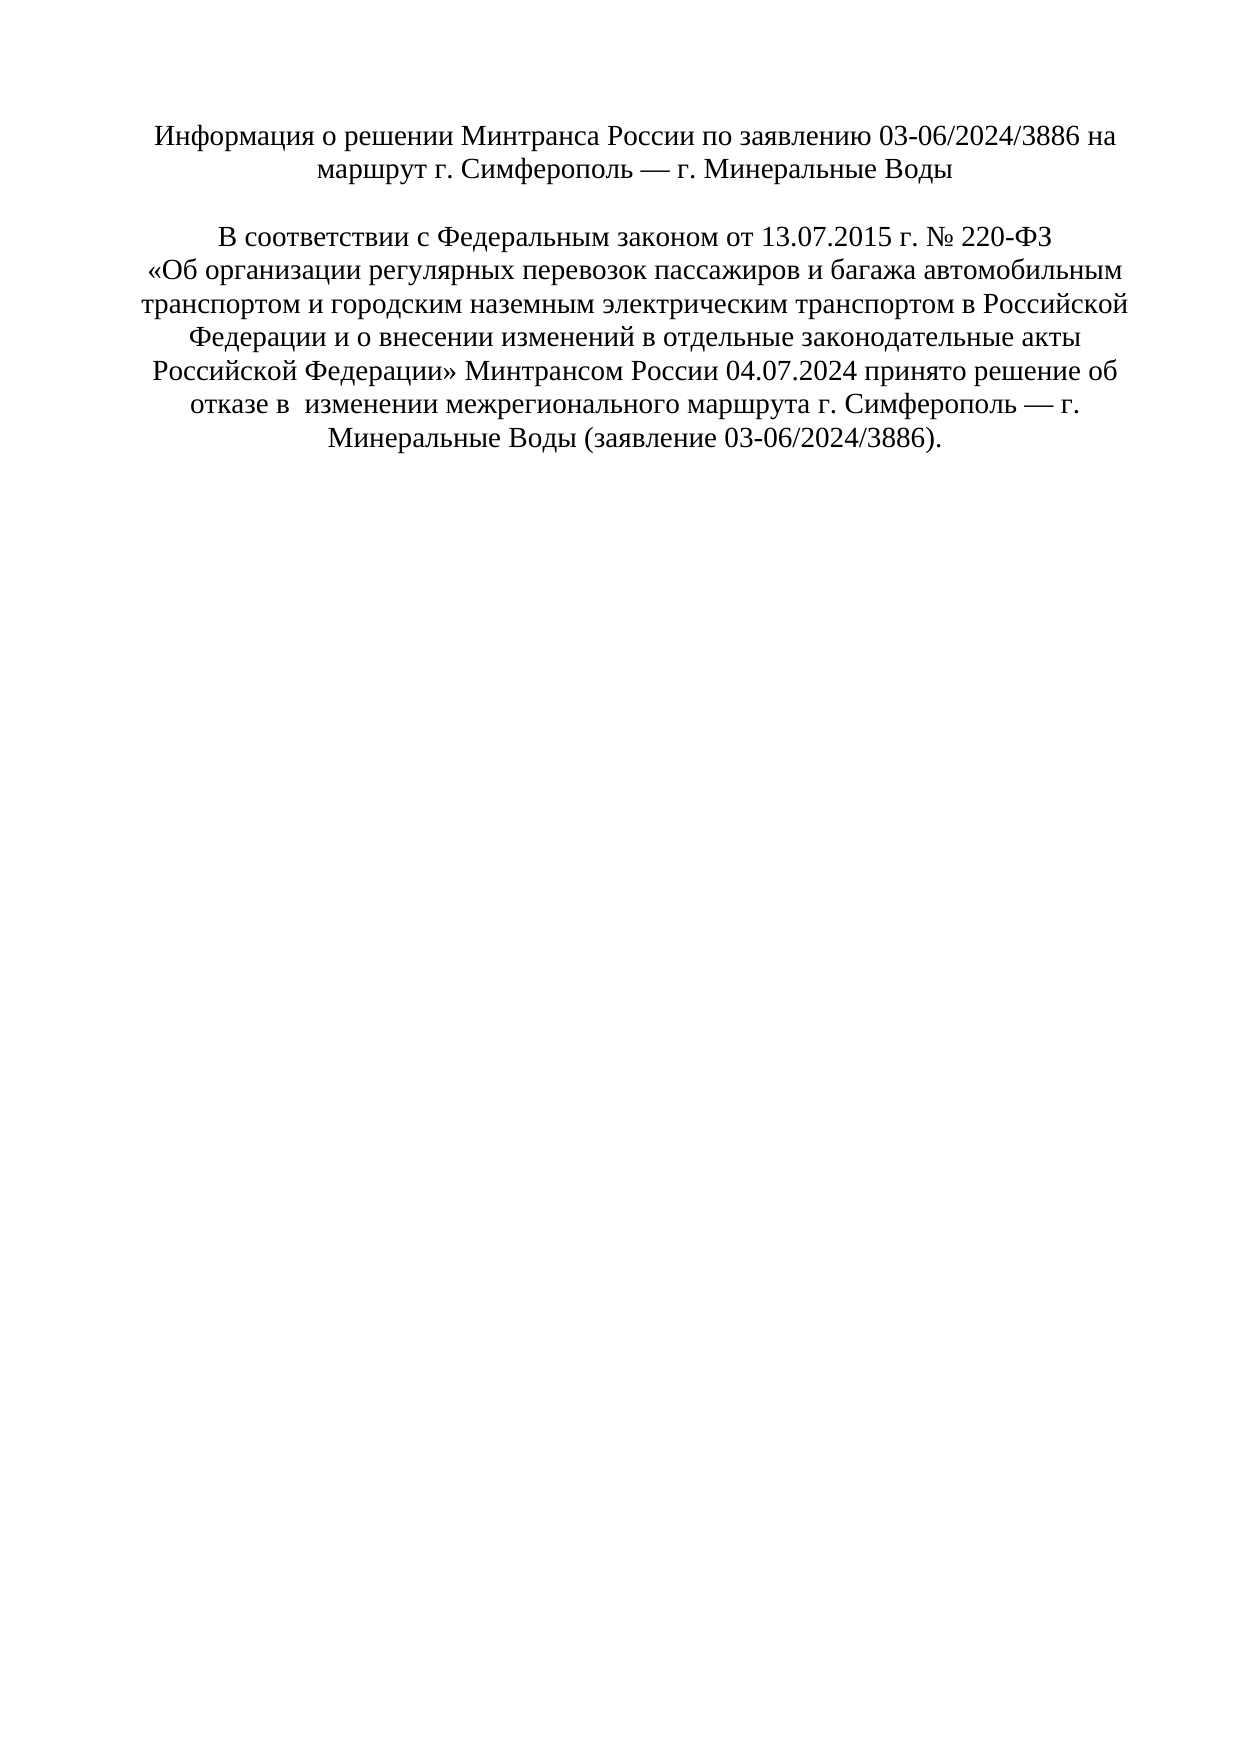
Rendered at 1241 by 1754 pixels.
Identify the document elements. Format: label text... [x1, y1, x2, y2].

text В соответствии с Федеральным законом от 13.07.2015 г. № 220-ФЗ «Об организации регулярных перевозок пассажиров и багажа автомобильным транспортом и городским наземным электрическим транспортом в Российской Федерации и о внесении изменений в отдельные законодательные акты Российской Федерации» Минтрансом России 04.07.2024 принято решение об отказе в изменении межрегионального маршрута г. Симферополь — г. Минеральные Воды (заявление 03-06/2024/3886). [118, 219, 1152, 453]
text Информация о решении Минтранса России по заявлению 03-06/2024/3886 на маршрут г. Симферополь — г. Минеральные Воды [118, 118, 1152, 185]
